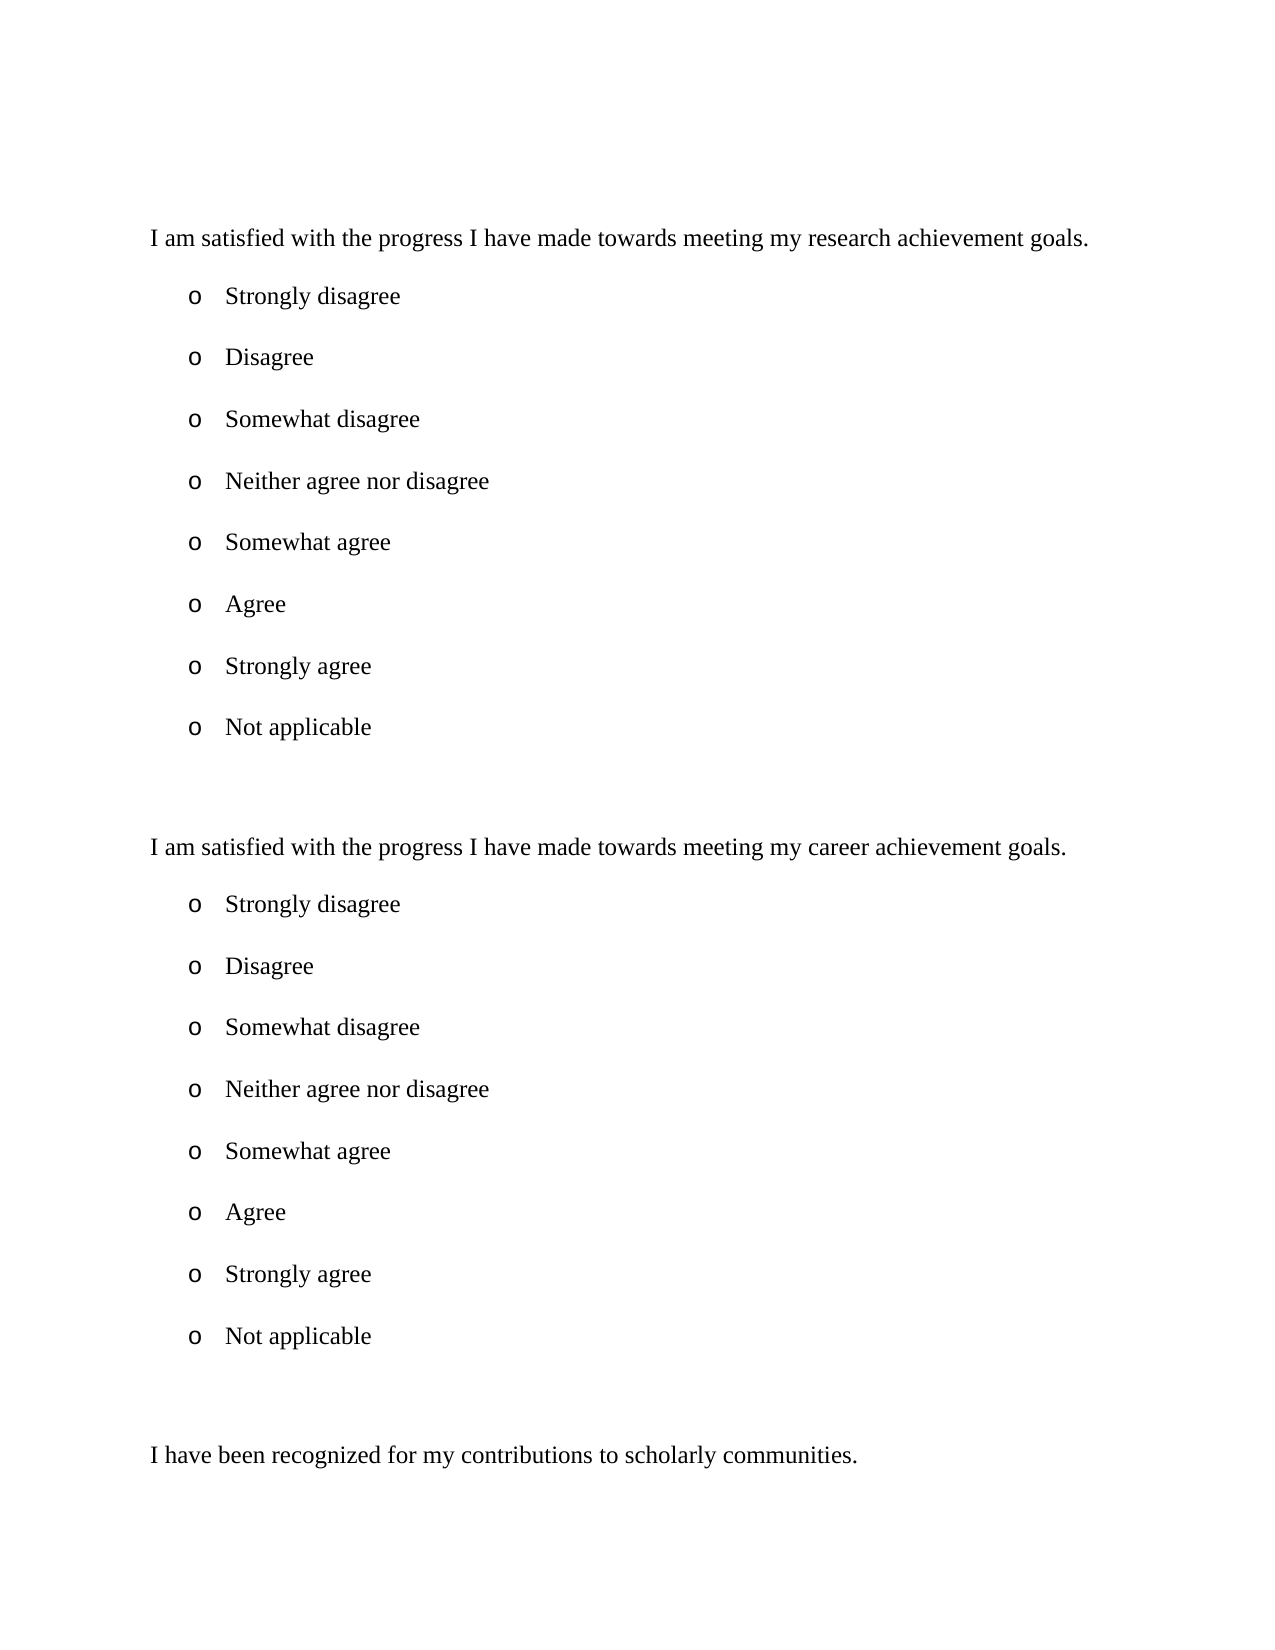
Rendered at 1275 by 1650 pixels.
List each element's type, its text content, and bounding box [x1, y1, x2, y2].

text I have been recognized for my contributions to scholarly communities. [150, 1440, 1125, 1469]
list Agree [187, 1197, 1125, 1228]
list Neither agree nor disagree [187, 466, 1125, 497]
list Not applicable [187, 712, 1125, 743]
list Neither agree nor disagree [187, 1074, 1125, 1105]
list Strongly agree [187, 1259, 1125, 1290]
list Somewhat disagree [187, 1012, 1125, 1043]
list Strongly disagree [187, 281, 1125, 312]
list Somewhat agree [187, 527, 1125, 558]
list Strongly disagree [187, 889, 1125, 920]
list Not applicable [187, 1321, 1125, 1352]
list Strongly agree [187, 651, 1125, 682]
list Agree [187, 589, 1125, 620]
list Disagree [187, 951, 1125, 982]
text I am satisfied with the progress I have made towards meeting my career achievement goals. [150, 832, 1125, 860]
list Somewhat agree [187, 1136, 1125, 1167]
list Disagree [187, 342, 1125, 373]
text I am satisfied with the progress I have made towards meeting my research achievement goals. [150, 223, 1125, 252]
list Somewhat disagree [187, 404, 1125, 435]
